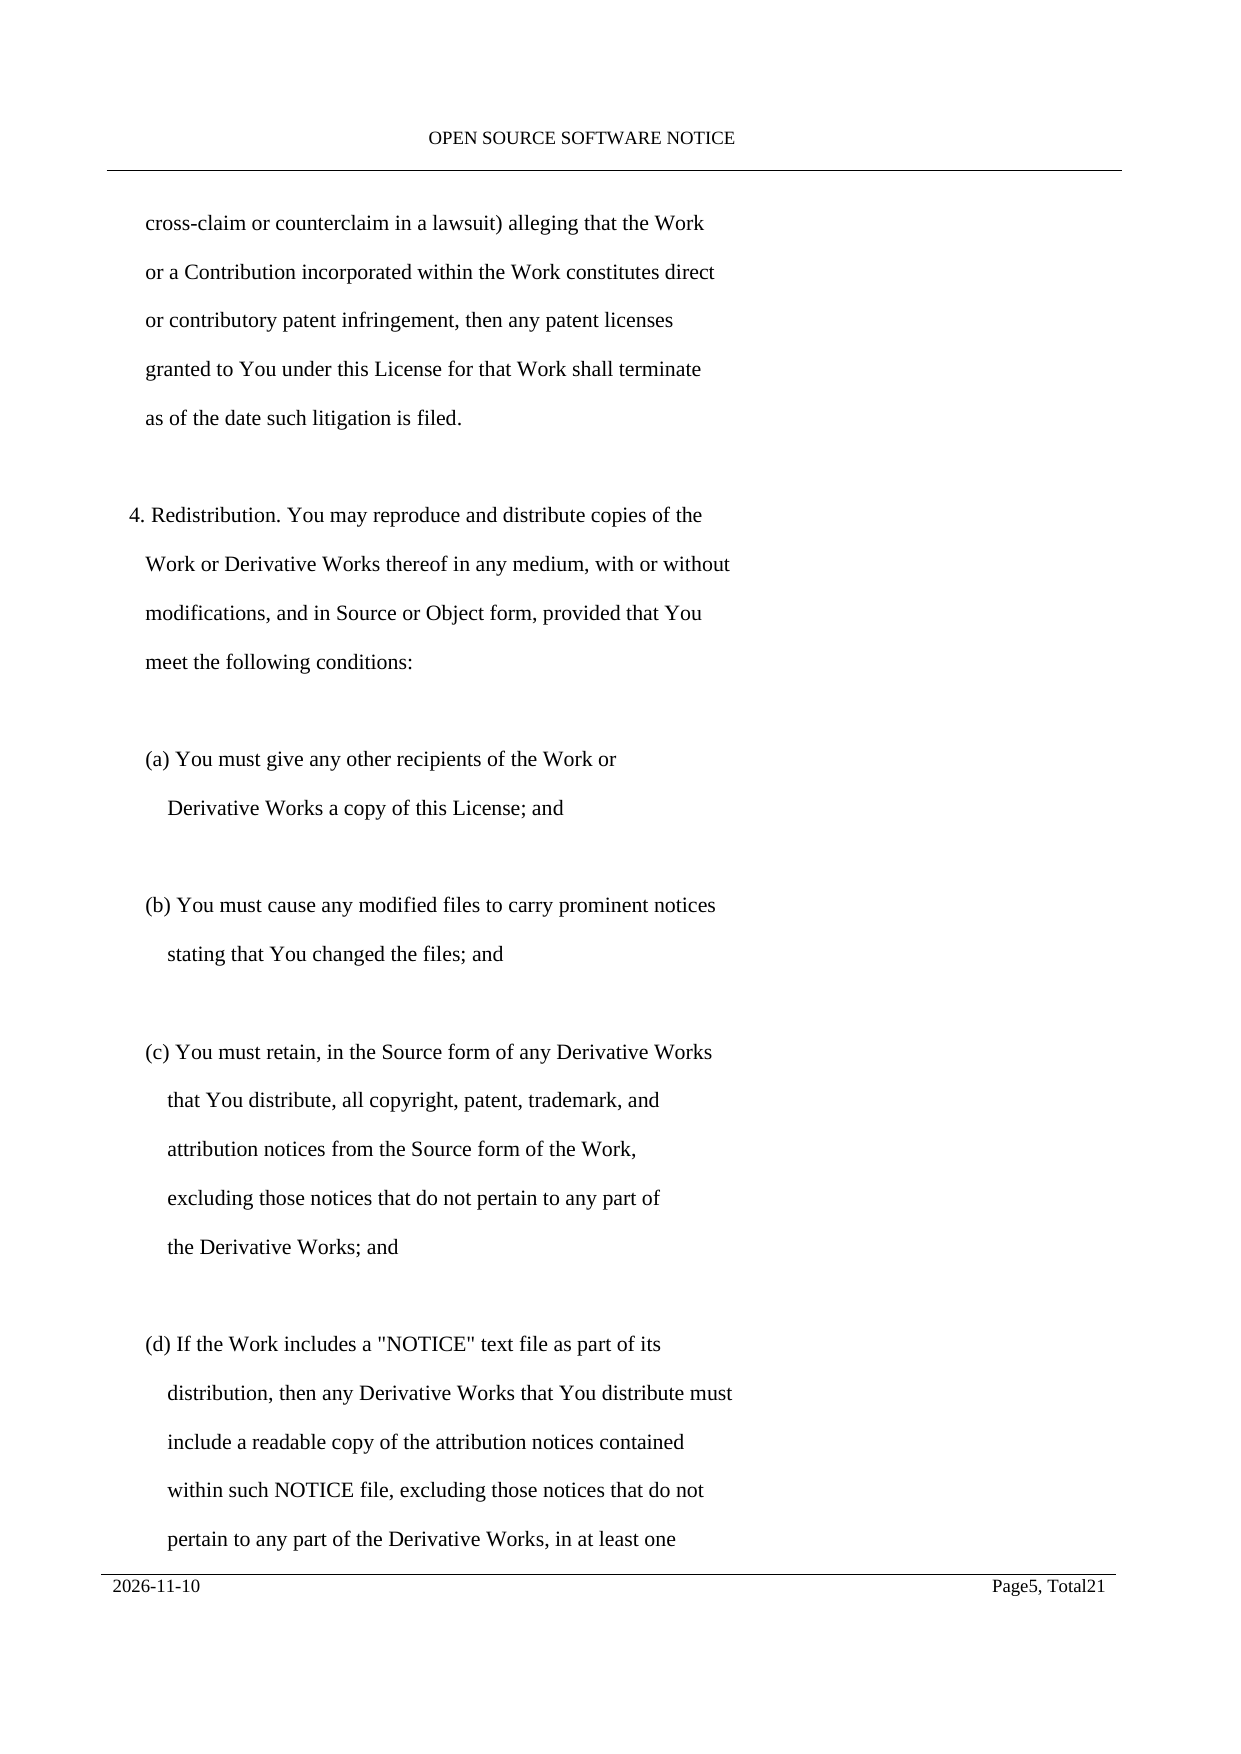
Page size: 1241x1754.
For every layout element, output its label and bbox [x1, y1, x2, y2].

text [112, 206, 1128, 1555]
